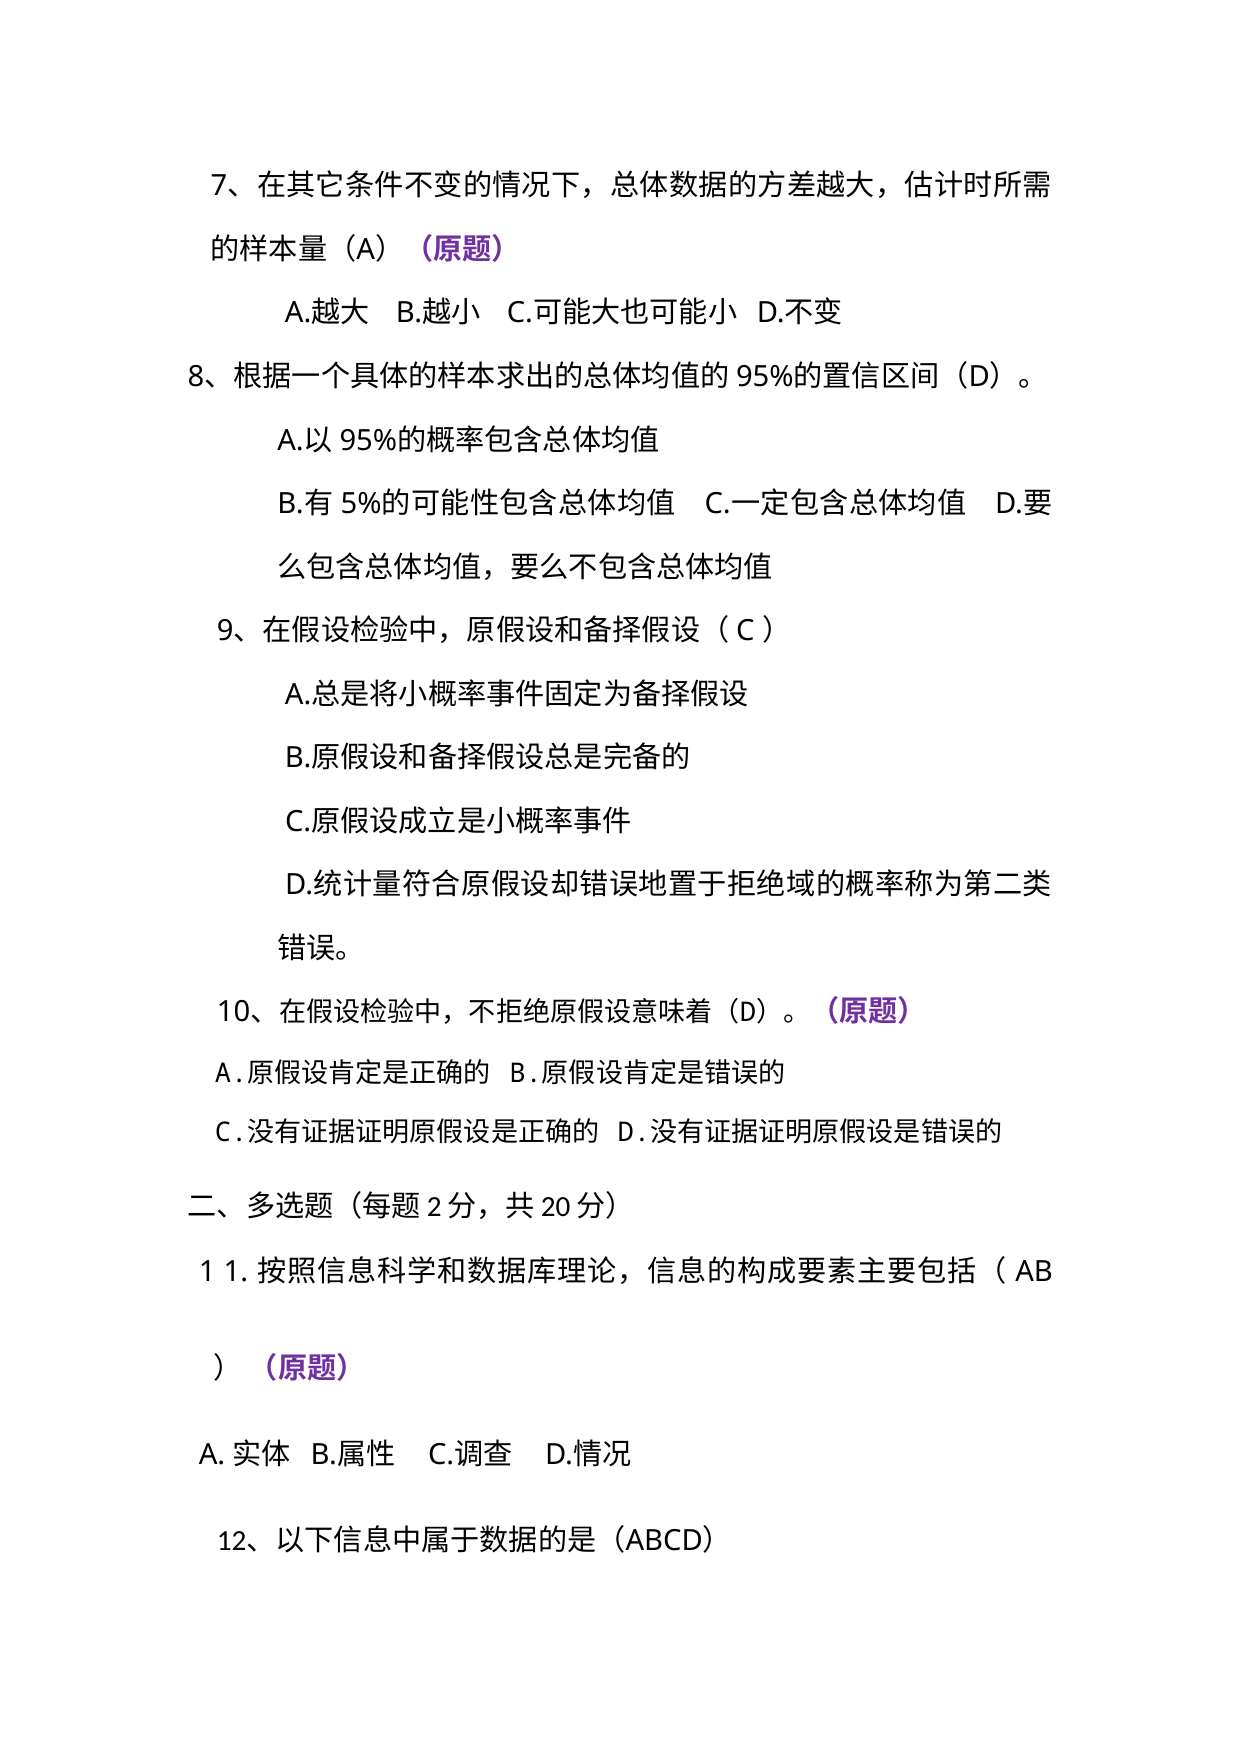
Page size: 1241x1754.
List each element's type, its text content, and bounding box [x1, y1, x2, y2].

list 12、以下信息中属于数据的是（ABCD） [187, 1506, 1053, 1571]
list C.没有证据证明原假设是正确的 D.没有证据证明原假设是错误的 [187, 1110, 1053, 1150]
list A.原假设肯定是正确的 B.原假设肯定是错误的 [187, 1051, 1053, 1091]
text 1 1. 按照信息科学和数据库理论，信息的构成要素主要包括（ AB ） （原题） [198, 1236, 1053, 1398]
list 7、在其它条件不变的情况下，总体数据的方差越大，估计时所需的样本量（A）（原题） [210, 162, 1053, 268]
list C.原假设成立是小概率事件 [277, 797, 1053, 840]
list B.原假设和备择假设总是完备的 [277, 734, 1053, 776]
text A. 实体 B.属性 C.调查 D.情况 [198, 1419, 1053, 1484]
list 二、多选题（每题2分，共20分） [187, 1171, 1053, 1236]
list A.总是将小概率事件固定为备择假设 [277, 670, 1053, 713]
list A.以 95%的概率包含总体均值 [277, 416, 1053, 458]
list 8、根据一个具体的样本求出的总体均值的 95%的置信区间（D）。 [187, 353, 1053, 395]
list 10、在假设检验中，不拒绝原假设意味着（D）。（原题） [187, 988, 1053, 1030]
list B.有 5%的可能性包含总体均值 C.一定包含总体均值 D.要么包含总体均值，要么不包含总体均值 [277, 480, 1053, 586]
list A.越大 B.越小 C.可能大也可能小 D.不变 [277, 289, 1053, 331]
list D.统计量符合原假设却错误地置于拒绝域的概率称为第二类错误。 [277, 861, 1053, 967]
list 9、在假设检验中，原假设和备择假设（ C ） [187, 607, 1053, 649]
